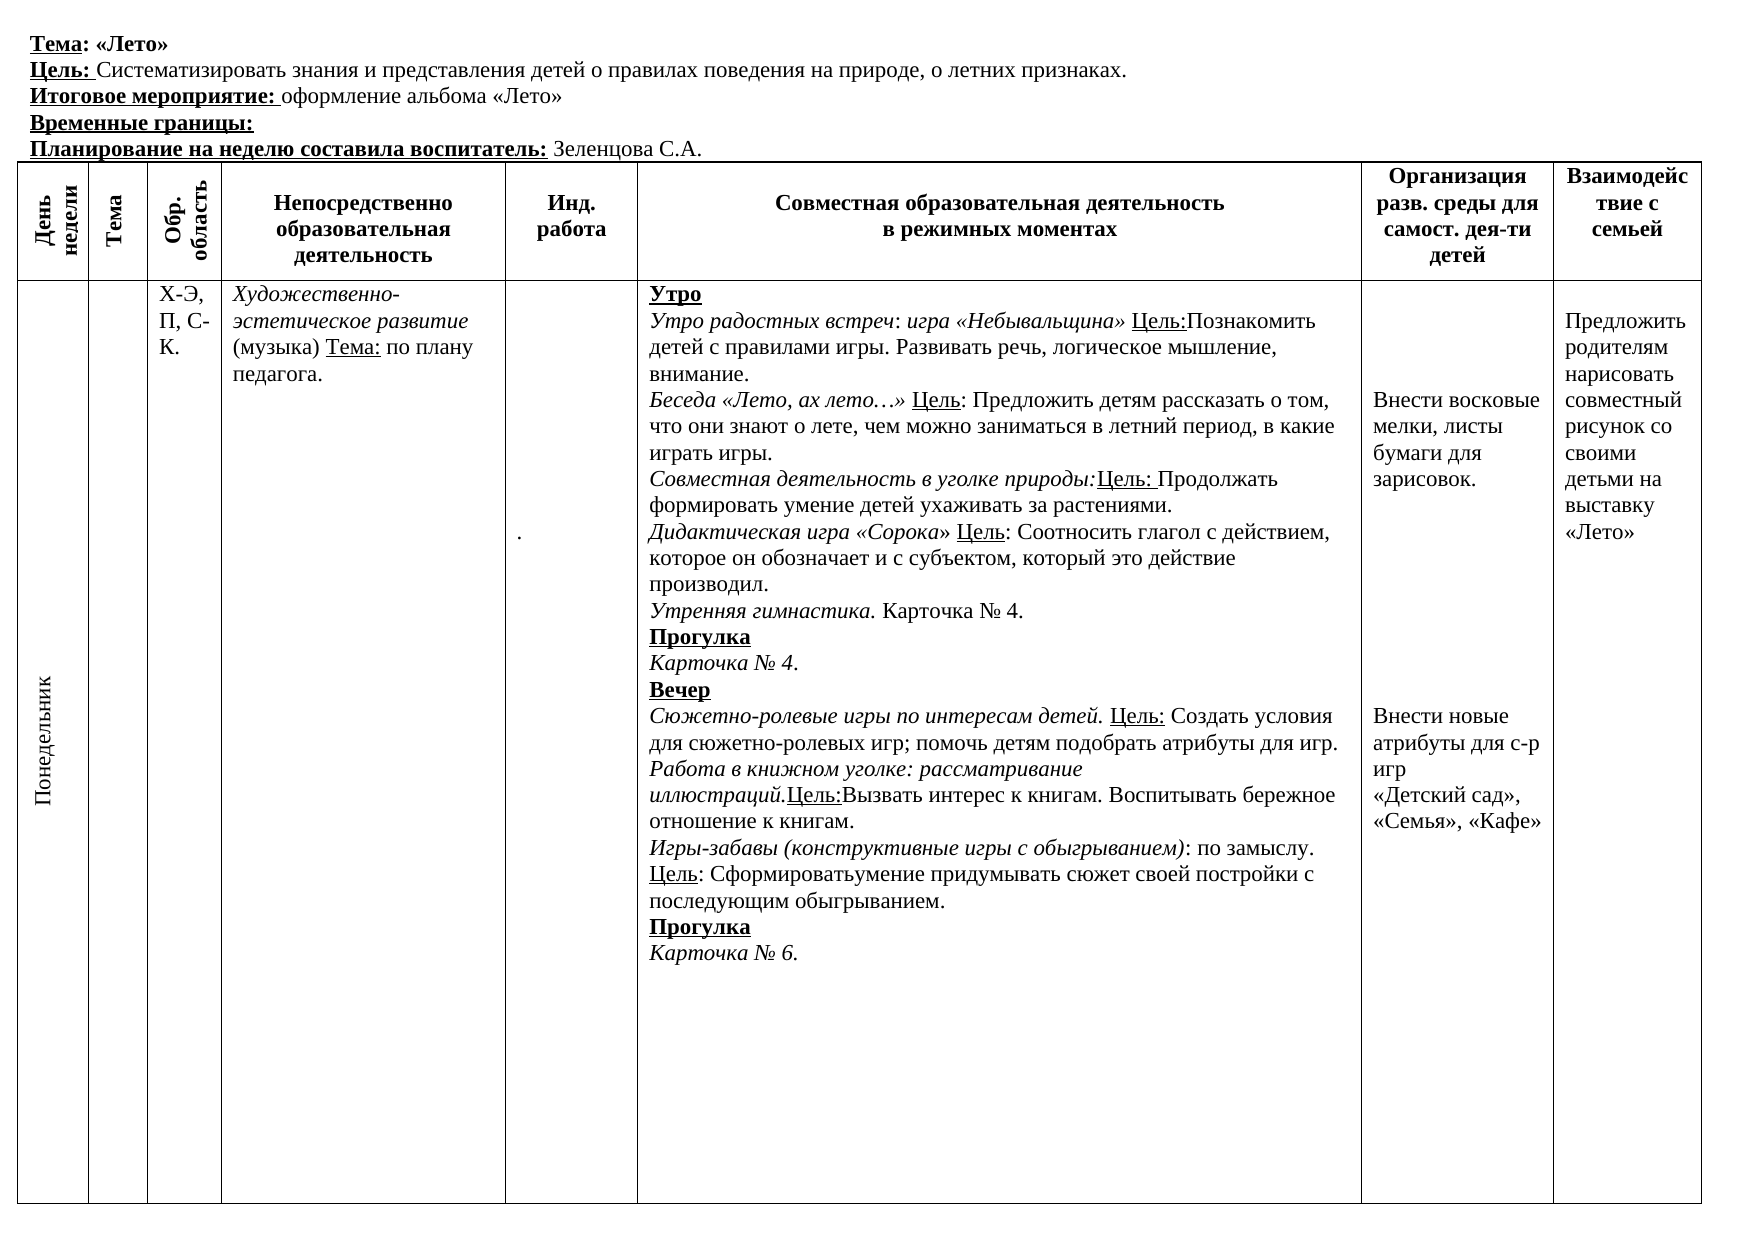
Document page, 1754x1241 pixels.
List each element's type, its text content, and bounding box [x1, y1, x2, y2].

table_header Инд. работа [506, 163, 637, 279]
table_cell Утро Утро радостных встреч: игра «Небывальщина» Цель:Познакомить детей с правилами игры. Развивать речь, логическое мышление, внимание. Беседа «Лето, ах лето…» Цель: Предложить детям рассказать о том, что они знают о лете, чем можно заниматься в летний период, в какие играть игры. Совместная деятельность в уголке природы:Цель: Продолжать формировать умение детей ухаживать за растениями. Дидактическая игра «Сорока» Цель: Соотносить глагол с действием, которое он обозначает и с субъектом, который это действие производил. Утренняя гимнастика. Карточка № 4. Прогулка Карточка № 4. Вечер Сюжетно-ролевые игры по интересам детей. Цель: Создать условия для сюжетно-ролевых игр; помочь детям подобрать атрибуты для игр. Работа в книжном уголке: рассматривание иллюстраций.Цель:Вызвать интерес к книгам. Воспитывать бережное отношение к книгам. Игры-забавы (конструктивные игры с обыгрыванием): по замыслу. Цель: Сформироватьумение придумывать сюжет своей постройки с последующим обыгрыванием. Прогулка Карточка № 6. [638, 281, 1361, 1203]
table_header Тема [89, 163, 147, 279]
table_header Организация разв. среды для самост. дея-ти детей [1362, 163, 1553, 279]
table_header Непосредственно образовательная деятельность [222, 163, 505, 279]
text Тема: «Лето» [29, 29, 1728, 56]
table_cell Внести восковые мелки, листы бумаги для зарисовок. Внести новые атрибуты для с-р игр «Детский сад», «Семья», «Кафе» [1362, 281, 1553, 1203]
table_cell . [506, 281, 637, 1203]
table_header Совместная образовательная деятельность в режимных моментах [638, 163, 1361, 279]
table_header Взаимодействие с семьей [1554, 163, 1701, 279]
table_cell Х-Э, П, С-К. [148, 281, 221, 1203]
text Цель: Систематизировать знания и представления детей о правилах поведения на природе, о летних признаках. [29, 56, 1728, 82]
text Планирование на неделю составила воспитатель: Зеленцова С.А. [29, 135, 1728, 161]
text Итоговое мероприятие: оформление альбома «Лето» [29, 82, 1728, 109]
table_cell Предложить родителям нарисовать совместный рисунок со своими детьми на выставку «Лето» [1554, 281, 1701, 1203]
table_cell Художественно-эстетическое развитие (музыка) Тема: по плану педагога. [222, 281, 505, 1203]
table_header Обр. область [148, 163, 221, 279]
table_header День недели [18, 163, 88, 279]
text Временные границы: [29, 109, 1728, 135]
table_cell [89, 281, 147, 1203]
